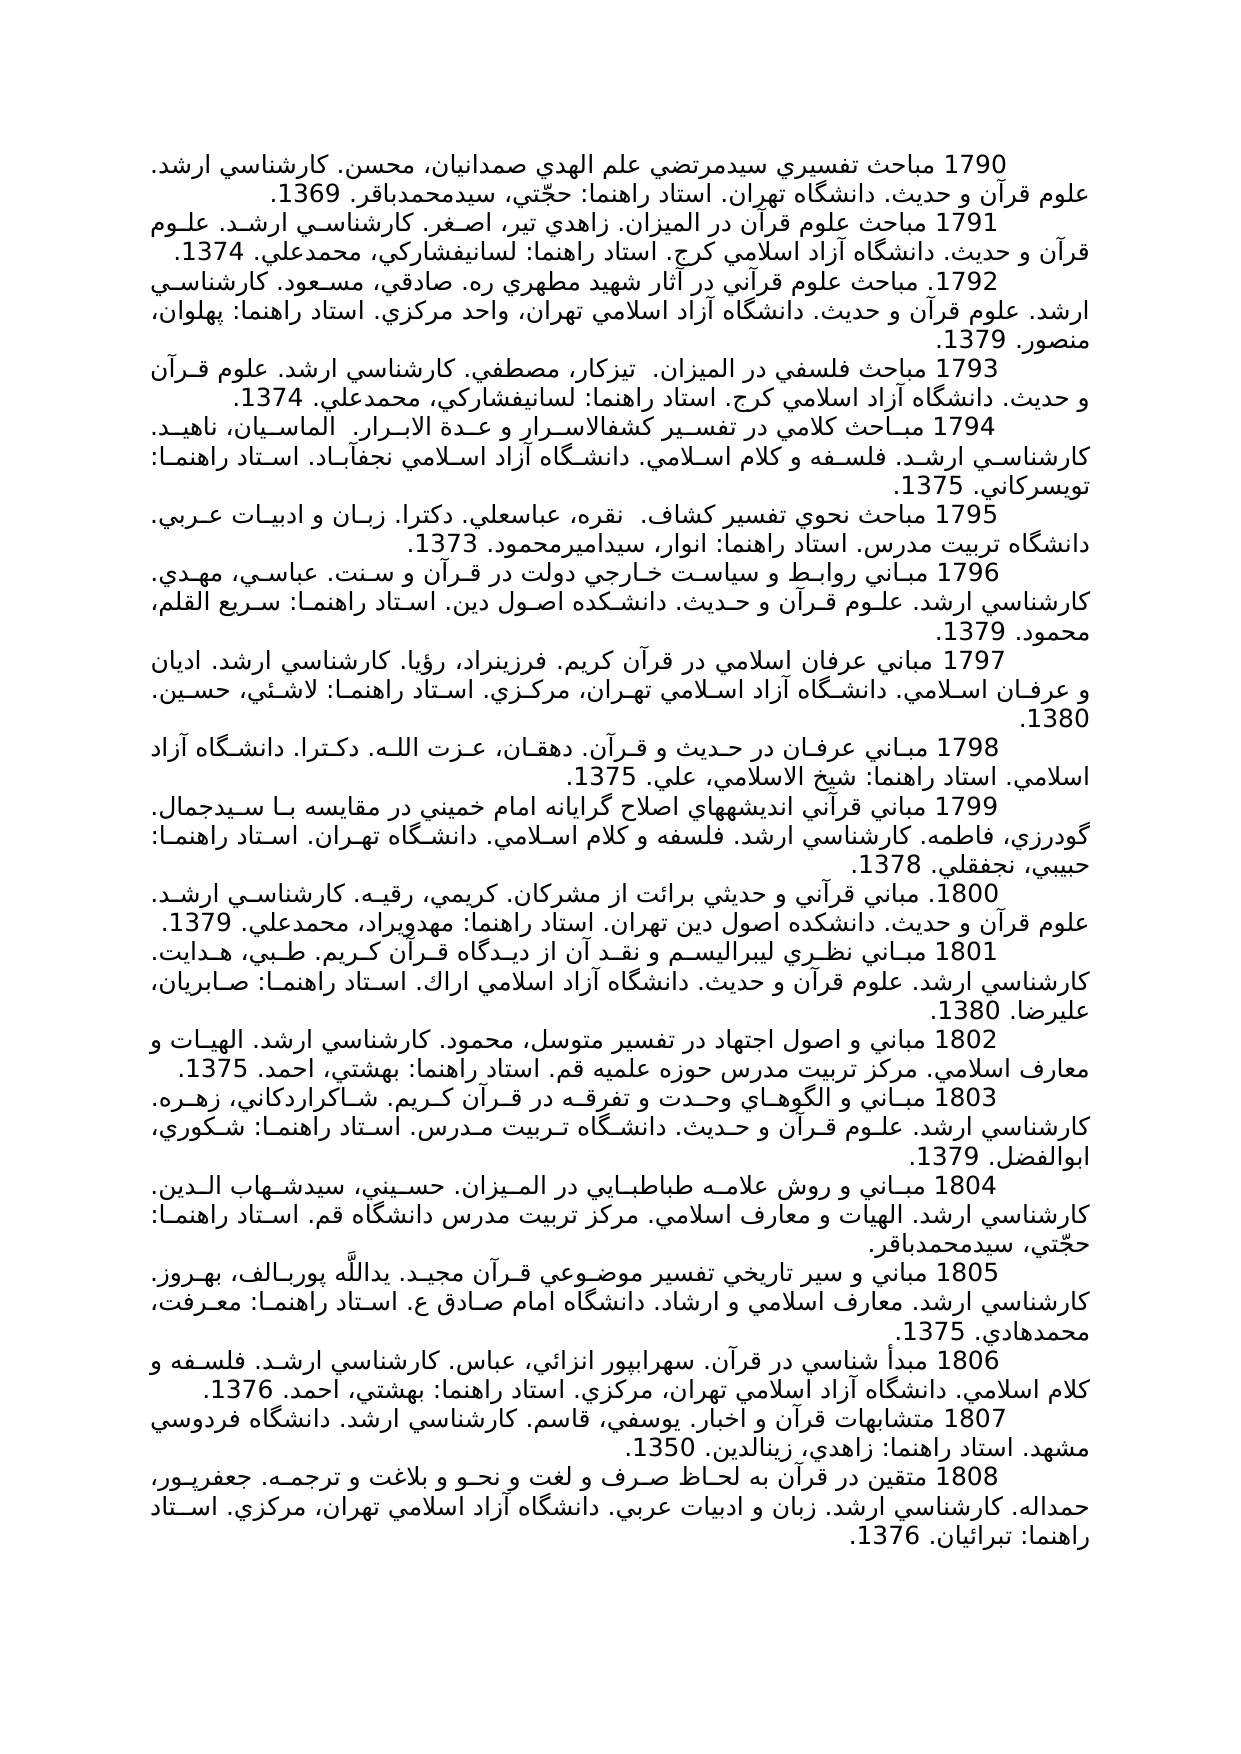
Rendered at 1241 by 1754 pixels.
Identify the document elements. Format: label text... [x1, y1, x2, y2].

text 1802 مباني و اصول اجتهاد در تفسير متوسل، محمود. كارشناسي ارشد. الهيات و معارف اسلامي. مركز تربيت مدرس حوزه علميه قم. استاد راهنما: بهشتي، احمد. 1375. [150, 1025, 1090, 1083]
text 1804 مباني و روش علامه طباطبايي در الميزان. حسيني، سيدشهاب الدين. كارشناسي ارشد. الهيات و معارف اسلامي. مركز تربيت مدرس دانشگاه قم. استاد راهنما: حجّتي، سيدمحمدباقر. [150, 1171, 1090, 1258]
text 1790 مباحث تفسيري سيدمرتضي علم الهدي صمدانيان، محسن. كارشناسي ارشد. علوم قرآن و حديث. دانشگاه تهران. استاد راهنما: حجّتي، سيدمحمدباقر. 1369. [150, 150, 1090, 208]
text 1806 مبدأ شناسي در قرآن. سهراب‏پور انزائي، عباس. كارشناسي ارشد. فلسفه و كلام اسلامي. دانشگاه آزاد اسلامي تهران، مركزي. استاد راهنما: بهشتي، احمد. 1376. [150, 1346, 1090, 1404]
text 1805 مباني و سير تاريخي تفسير موضوعي قرآن مجيد. يداللَّه پوربالف، بهروز. كارشناسي ارشد. معارف اسلامي و ارشاد. دانشگاه امام صادق ع. استاد راهنما: معرفت، محمدهادي. 1375. [150, 1258, 1090, 1346]
text 1800. مباني قرآني و حديثي برائت از مشركان. كريمي، رقيه. كارشناسي ارشد. علوم قرآن و حديث. دانشكده اصول دين تهران. استاد راهنما: مهدوي‏راد، محمدعلي. 1379. [150, 879, 1090, 937]
text 1808 متقين در قرآن به لحاظ صرف و لغت و نحو و بلاغت و ترجمه. جعفرپور، حمداله. كارشناسي ارشد. زبان و ادبيات عربي. دانشگاه آزاد اسلامي تهران، مركزي. استاد راهنما: تبرائيان. 1376. [150, 1462, 1090, 1550]
text 1801 مباني نظري ليبراليسم و نقد آن از ديدگاه قرآن كريم. طبي، هدايت. كارشناسي ارشد. علوم قرآن و حديث. دانشگاه آزاد اسلامي اراك. استاد راهنما: صابريان، عليرضا. 1380. [150, 937, 1090, 1025]
text 1799 مباني قرآني انديشه‏هاي اصلاح گرايانه امام خميني در مقايسه با سيدجمال. گودرزي، فاطمه. كارشناسي ارشد. فلسفه و كلام اسلامي. دانشگاه تهران. استاد راهنما: حبيبي، نجفقلي. 1378. [150, 792, 1090, 879]
text 1798 مباني عرفان در حديث و قرآن. دهقان، عزت الله. دكترا. دانشگاه آزاد اسلامي. استاد راهنما: شيخ الاسلامي، علي. 1375. [150, 733, 1090, 792]
text 1792. مباحث علوم قرآني در آثار شهيد مطهري ره. صادقي، مسعود. كارشناسي ارشد. علوم قرآن و حديث. دانشگاه آزاد اسلامي تهران، واحد مركزي. استاد راهنما: پهلوان، منصور. 1379. [150, 267, 1090, 354]
text 1794 مباحث كلامي در تفسير كشف‏الاسرار و عدة الابرار. الماسيان، ناهيد. كارشناسي ارشد. فلسفه و كلام اسلامي. دانشگاه آزاد اسلامي نجف‏آباد. استاد راهنما: تويسركاني. 1375. [150, 412, 1090, 500]
text 1796 مباني روابط و سياست خارجي دولت در قرآن و سنت. عباسي، مهدي. كارشناسي ارشد. علوم قرآن و حديث. دانشكده اصول دين. استاد راهنما: سريع القلم، محمود. 1379. [150, 558, 1090, 646]
text 1791 مباحث علوم قرآن در الميزان. زاهدي تير، اصغر. كارشناسي ارشد. علوم قرآن و حديث. دانشگاه آزاد اسلامي كرج. استاد راهنما: لساني‏فشاركي، محمدعلي. 1374. [150, 208, 1090, 267]
text 1793 مباحث فلسفي در الميزان. تيزكار، مصطفي. كارشناسي ارشد. علوم قرآن و حديث. دانشگاه آزاد اسلامي كرج. استاد راهنما: لساني‏فشاركي، محمدعلي. 1374. [150, 354, 1090, 412]
text 1797 مباني عرفان اسلامي در قرآن كريم. فرزين‏راد، رؤيا. كارشناسي ارشد. اديان و عرفان اسلامي. دانشگاه آزاد اسلامي تهران، مركزي. استاد راهنما: لاشئي، حسين. 1380. [150, 646, 1090, 733]
text 1795 مباحث نحوي تفسير كشاف. نقره، عباسعلي. دكترا. زبان و ادبيات عربي. دانشگاه تربيت مدرس. استاد راهنما: انوار، سيداميرمحمود. 1373. [150, 500, 1090, 558]
text 1807 متشابهات قرآن و اخبار. يوسفي، قاسم. كارشناسي ارشد. دانشگاه فردوسي مشهد. استاد راهنما: زاهدي، زين‏الدين. 1350. [150, 1404, 1090, 1462]
text 1803 مباني و الگوهاي وحدت و تفرقه در قرآن كريم. شاكراردكاني، زهره. كارشناسي ارشد. علوم قرآن و حديث. دانشگاه تربيت مدرس. استاد راهنما: شكوري، ابوالفضل. 1379. [150, 1083, 1090, 1171]
